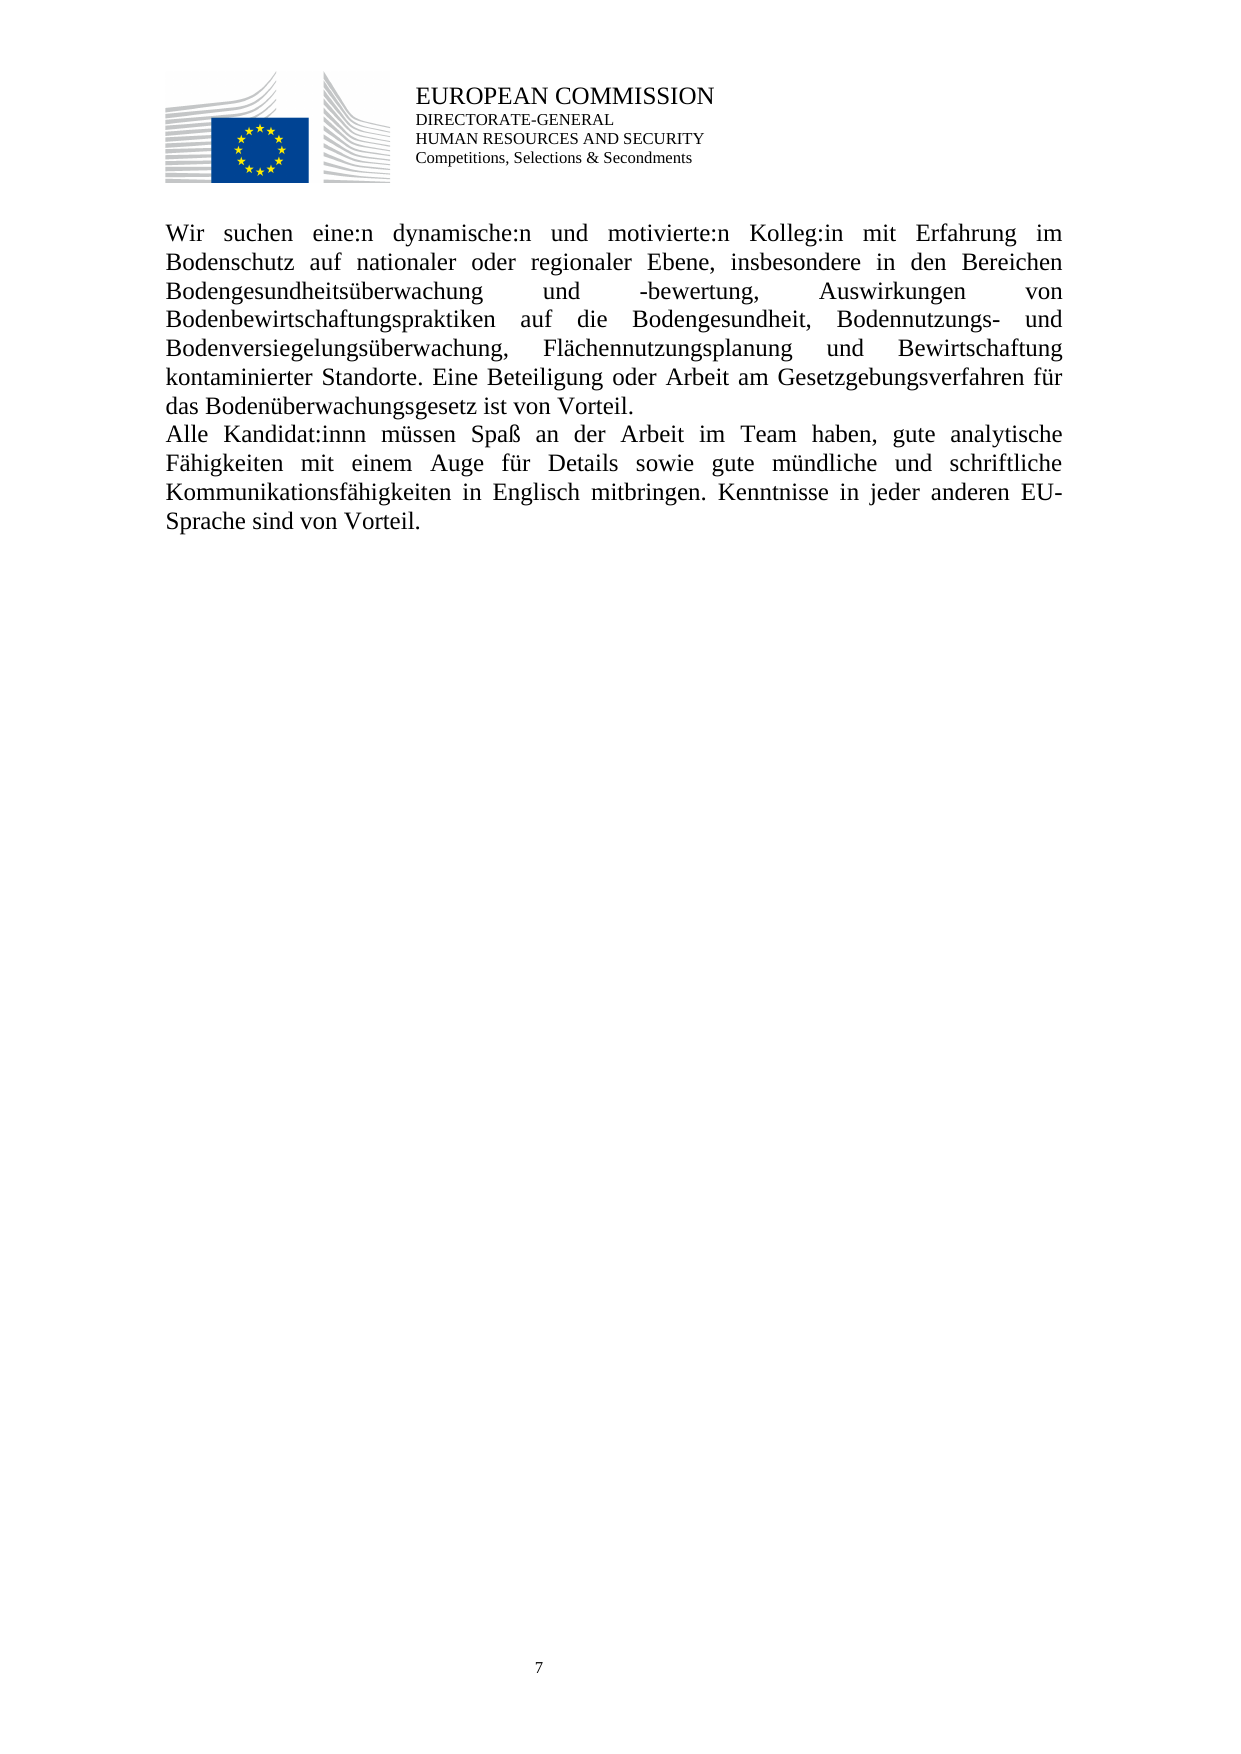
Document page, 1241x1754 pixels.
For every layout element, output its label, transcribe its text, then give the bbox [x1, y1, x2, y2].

text Wir suchen eine:n dynamische:n und motivierte:n Kolleg:in mit Erfahrung im Bodenschutz auf nationaler oder regionaler Ebene, insbesondere in den Bereichen Bodengesundheitsüberwachung und -bewertung, Auswirkungen von Bodenbewirtschaftungspraktiken auf die Bodengesundheit, Bodennutzungs- und Bodenversiegelungsüberwachung, Flächennutzungsplanung und Bewirtschaftung kontaminierter Standorte. Eine Beteiligung oder Arbeit am Gesetzgebungsverfahren für das Bodenüberwachungsgesetz ist von Vorteil. [165, 134, 1063, 419]
picture [165, 71, 391, 183]
text Alle Kandidat:innn müssen Spaß an der Arbeit im Team haben, gute analytische Fähigkeiten mit einem Auge für Details sowie gute mündliche und schriftliche Kommunikationsfähigkeiten in Englisch mitbringen. Kenntnisse in jeder anderen EU-Sprache sind von Vorteil. [165, 419, 1063, 534]
